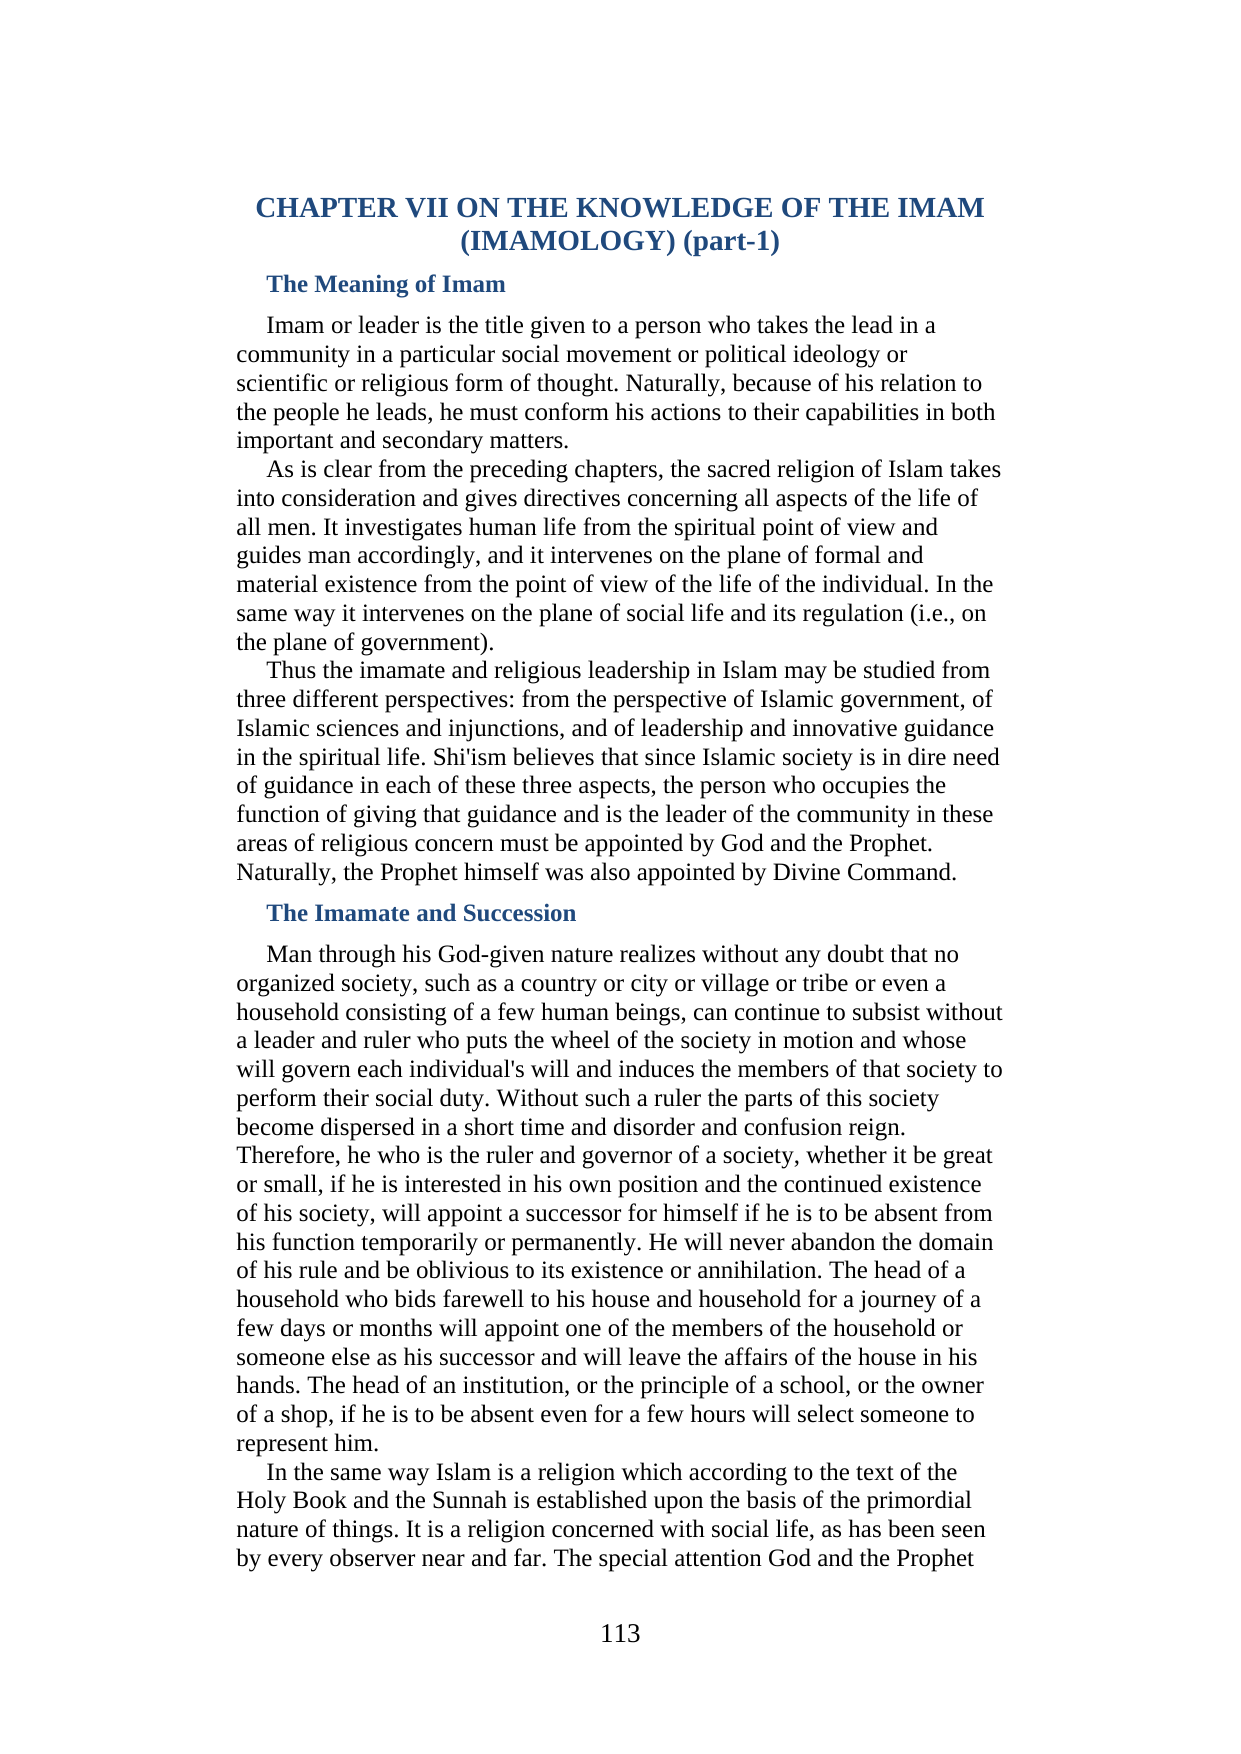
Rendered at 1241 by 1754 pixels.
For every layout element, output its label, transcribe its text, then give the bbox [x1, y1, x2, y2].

text Man through his God-given nature realizes without any doubt that no organized society, such as a country or city or village or tribe or even a household consisting of a few human beings, can continue to subsist without a leader and ruler who puts the wheel of the society in motion and whose will govern each individual's will and induces the members of that society to perform their social duty. Without such a ruler the parts of this society become dispersed in a short time and disorder and confusion reign. Therefore, he who is the ruler and governor of a society, whether it be great or small, if he is interested in his own position and the continued existence of his society, will appoint a successor for himself if he is to be absent from his function temporarily or permanently. He will never abandon the domain of his rule and be oblivious to its existence or annihilation. The head of a household who bids farewell to his house and household for a journey of a few days or months will appoint one of the members of the household or someone else as his successor and will leave the affairs of the house in his hands. The head of an institution, or the principle of a school, or the owner of a shop, if he is to be absent even for a few hours will select someone to represent him. [236, 939, 1004, 1457]
subtitle The Meaning of Imam [236, 269, 1004, 298]
text Imam or leader is the title given to a person who takes the lead in a community in a particular social movement or political ideology or scientific or religious form of thought. Naturally, because of his relation to the people he leads, he must conform his actions to their capabilities in both important and secondary matters. [236, 311, 1004, 454]
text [236, 1457, 1004, 1572]
subtitle The Imamate and Succession [236, 898, 1004, 927]
text Thus the imamate and religious leadership in Islam may be studied from three different perspectives: from the perspective of Islamic government, of Islamic sciences and injunctions, and of leadership and innovative guidance in the spiritual life. Shi'ism believes that since Islamic society is in dire need of guidance in each of these three aspects, the person who occupies the function of giving that guidance and is the leader of the community in these areas of religious concern must be appointed by God and the Prophet. Naturally, the Prophet himself was also appointed by Divine Command. [236, 656, 1004, 886]
subtitle CHAPTER VII ON THE KNOWLEDGE OF THE IMAM (IMAMOLOGY) (part-1) [236, 190, 1004, 257]
text As is clear from the preceding chapters, the sacred religion of Islam takes into consideration and gives directives concerning all aspects of the life of all men. It investigates human life from the spiritual point of view and guides man accordingly, and it intervenes on the plane of formal and material existence from the point of view of the life of the individual. In the same way it intervenes on the plane of social life and its regulation (i.e., on the plane of government). [236, 454, 1004, 656]
